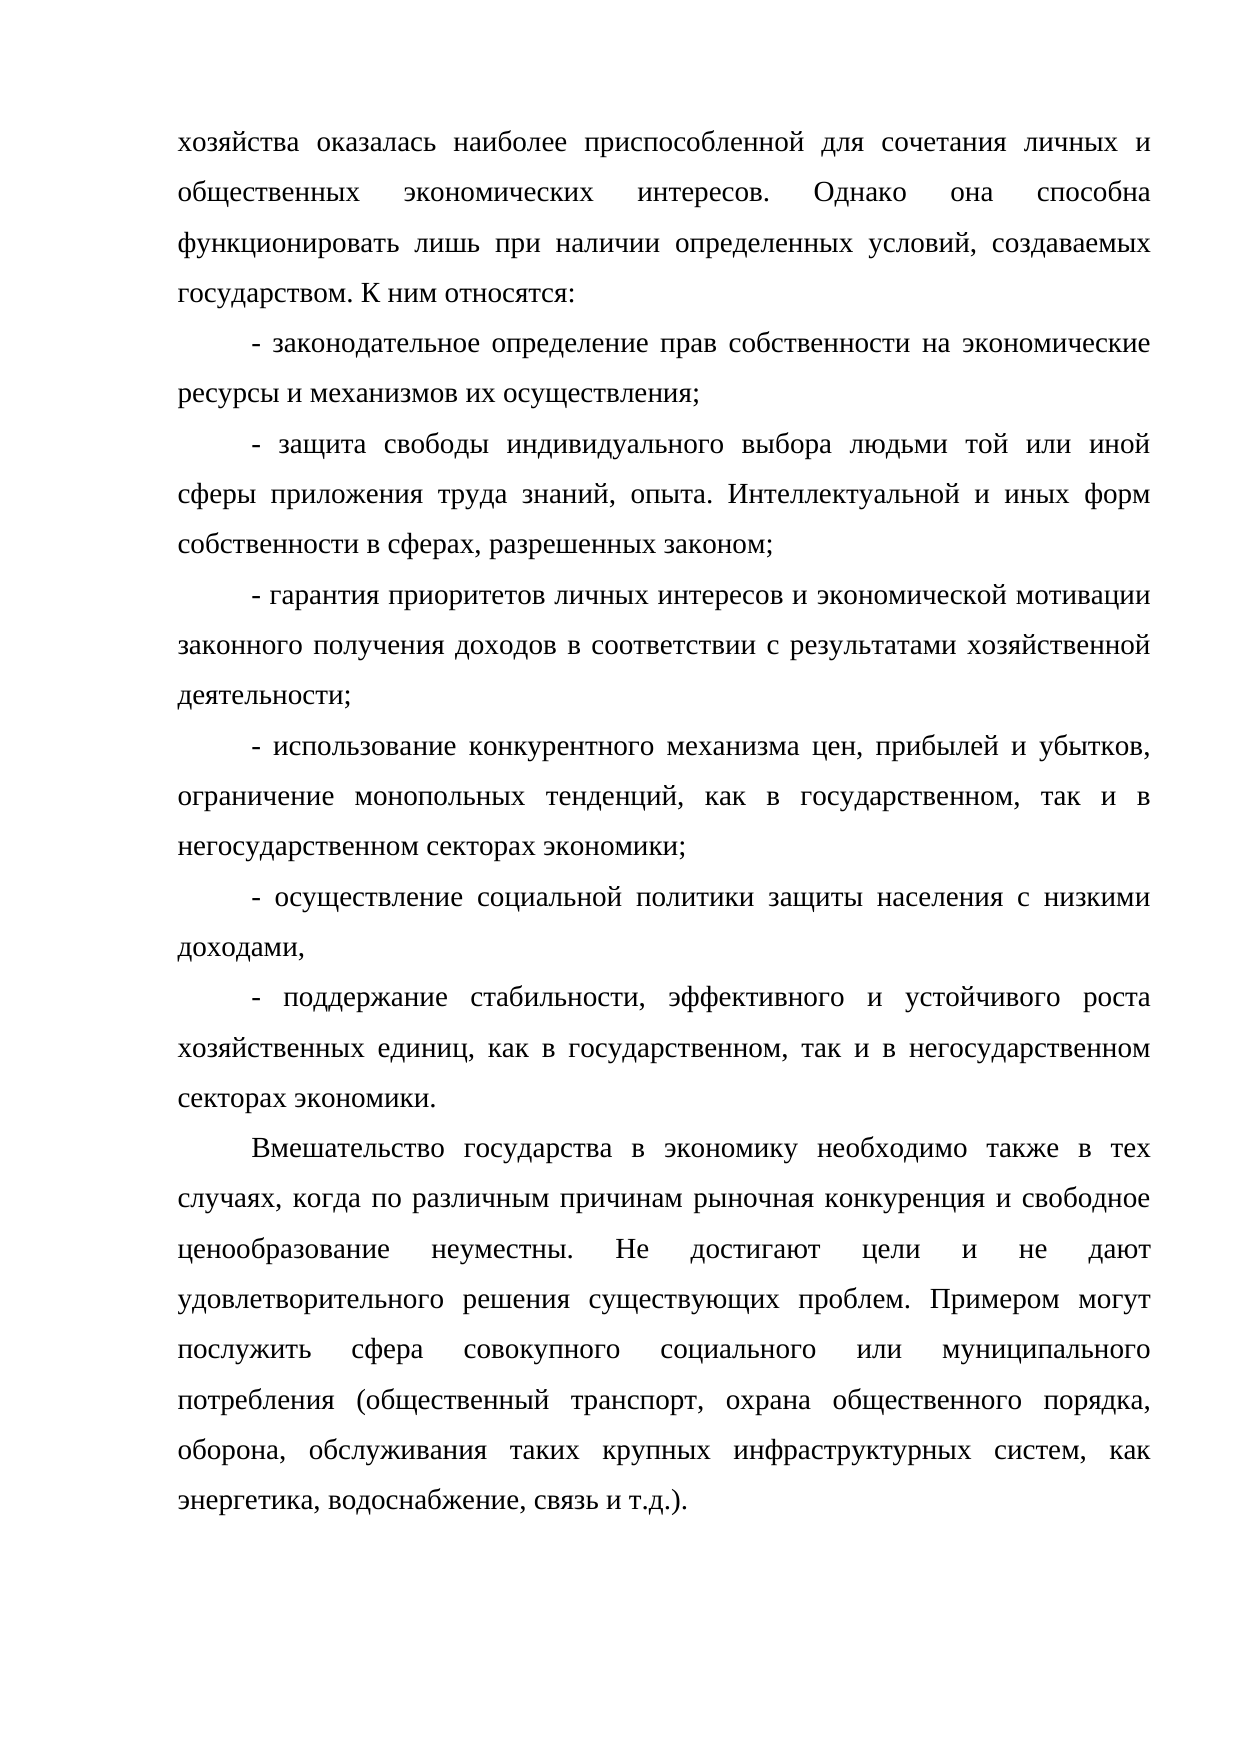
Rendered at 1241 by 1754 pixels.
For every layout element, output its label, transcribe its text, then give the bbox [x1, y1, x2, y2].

text - поддержание стабильности, эффективного и устойчивого роста хозяйственных единиц, как в государственном, так и в негосударственном секторах экономики. [177, 979, 1152, 1113]
text Вмешательство государства в экономику необходимо также в тех случаях, когда по различным причинам рыночная конкуренция и свободное ценообразование неуместны. Не достигают цели и не дают удовлетворительного решения существующих проблем. Примером могут послужить сфера совокупного социального или муниципального потребления (общественный транспорт, охрана общественного порядка, оборона, обслуживания таких крупных инфраструктурных систем, как энергетика, водоснабжение, связь и т.д.). [177, 1130, 1152, 1516]
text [177, 124, 1152, 308]
text - осуществление социальной политики защиты населения с низкими доходами, [177, 879, 1152, 963]
text - защита свободы индивидуального выбора людьми той или иной сферы приложения труда знаний, опыта. Интеллектуальной и иных форм собственности в сферах, разрешенных законом; [177, 426, 1152, 560]
text - законодательное определение прав собственности на экономические ресурсы и механизмов их осуществления; [177, 325, 1152, 409]
text - использование конкурентного механизма цен, прибылей и убытков, ограничение монопольных тенденций, как в государственном, так и в негосударственном секторах экономики; [177, 728, 1152, 862]
text - гарантия приоритетов личных интересов и экономической мотивации законного получения доходов в соответствии с результатами хозяйственной деятельности; [177, 577, 1152, 711]
